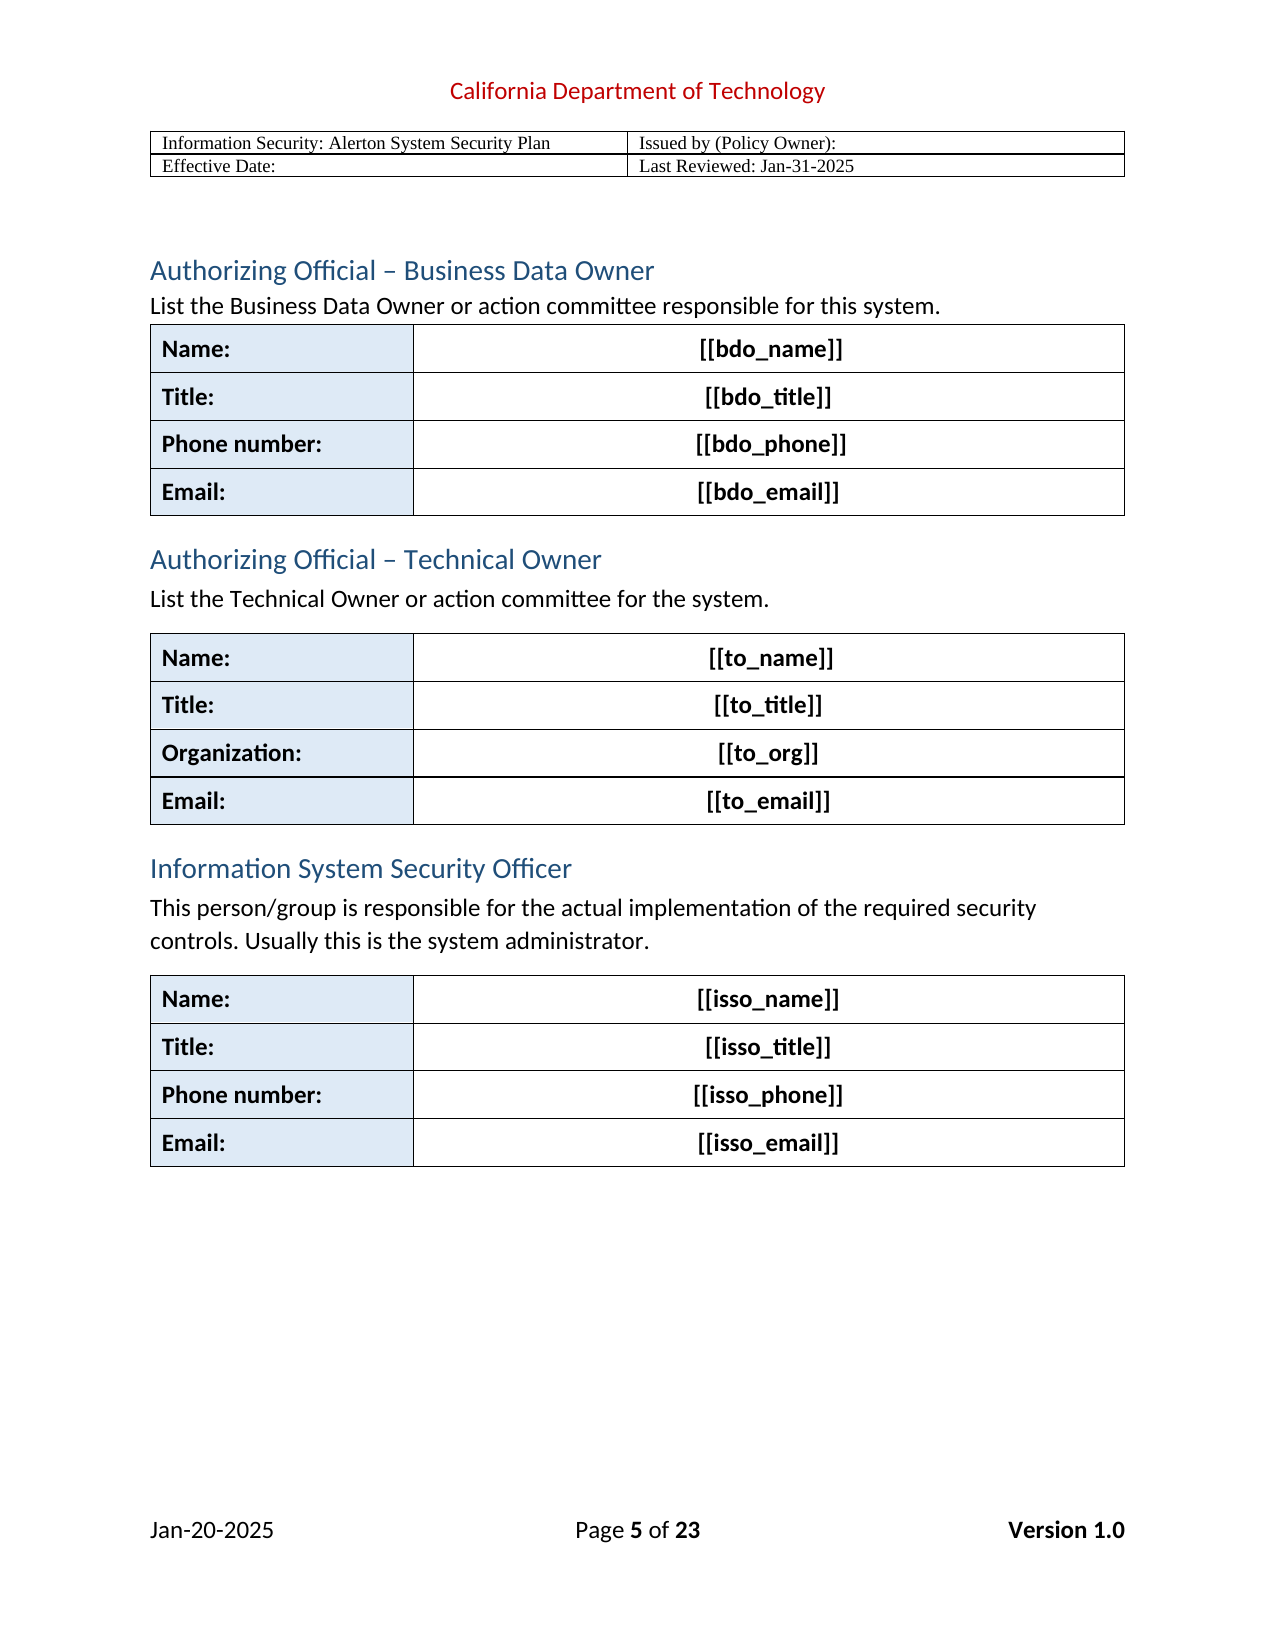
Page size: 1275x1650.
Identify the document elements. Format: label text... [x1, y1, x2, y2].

table_cell [[bdo_email]] [414, 469, 1124, 515]
table_cell Title: [151, 1024, 413, 1070]
table_cell Email: [151, 1119, 413, 1166]
table_cell Email: [151, 469, 413, 515]
title Information System Security Officer [150, 850, 1125, 886]
text This person/group is responsible for the actual implementation of the required security controls. Usually this is the system administrator. [150, 892, 1125, 956]
table_cell Phone number: [151, 1071, 413, 1118]
title Authorizing Official – Business Data Owner [150, 252, 1125, 287]
table_cell Organization: [151, 730, 413, 776]
table_cell [[to_email]] [414, 778, 1124, 824]
title Authorizing Official – Technical Owner [150, 541, 1125, 577]
table_header [[isso_name]] [414, 976, 1124, 1022]
table_header Name: [151, 634, 413, 681]
table_header Name: [151, 976, 413, 1022]
table_header Name: [151, 325, 413, 372]
table_cell Phone number: [151, 421, 413, 468]
text List the Technical Owner or action committee for the system. [150, 583, 1125, 614]
table_cell Title: [151, 682, 413, 728]
table_cell Title: [151, 373, 413, 420]
text List the Business Data Owner or action committee responsible for this system. [150, 291, 1125, 321]
table_cell Email: [151, 778, 413, 824]
